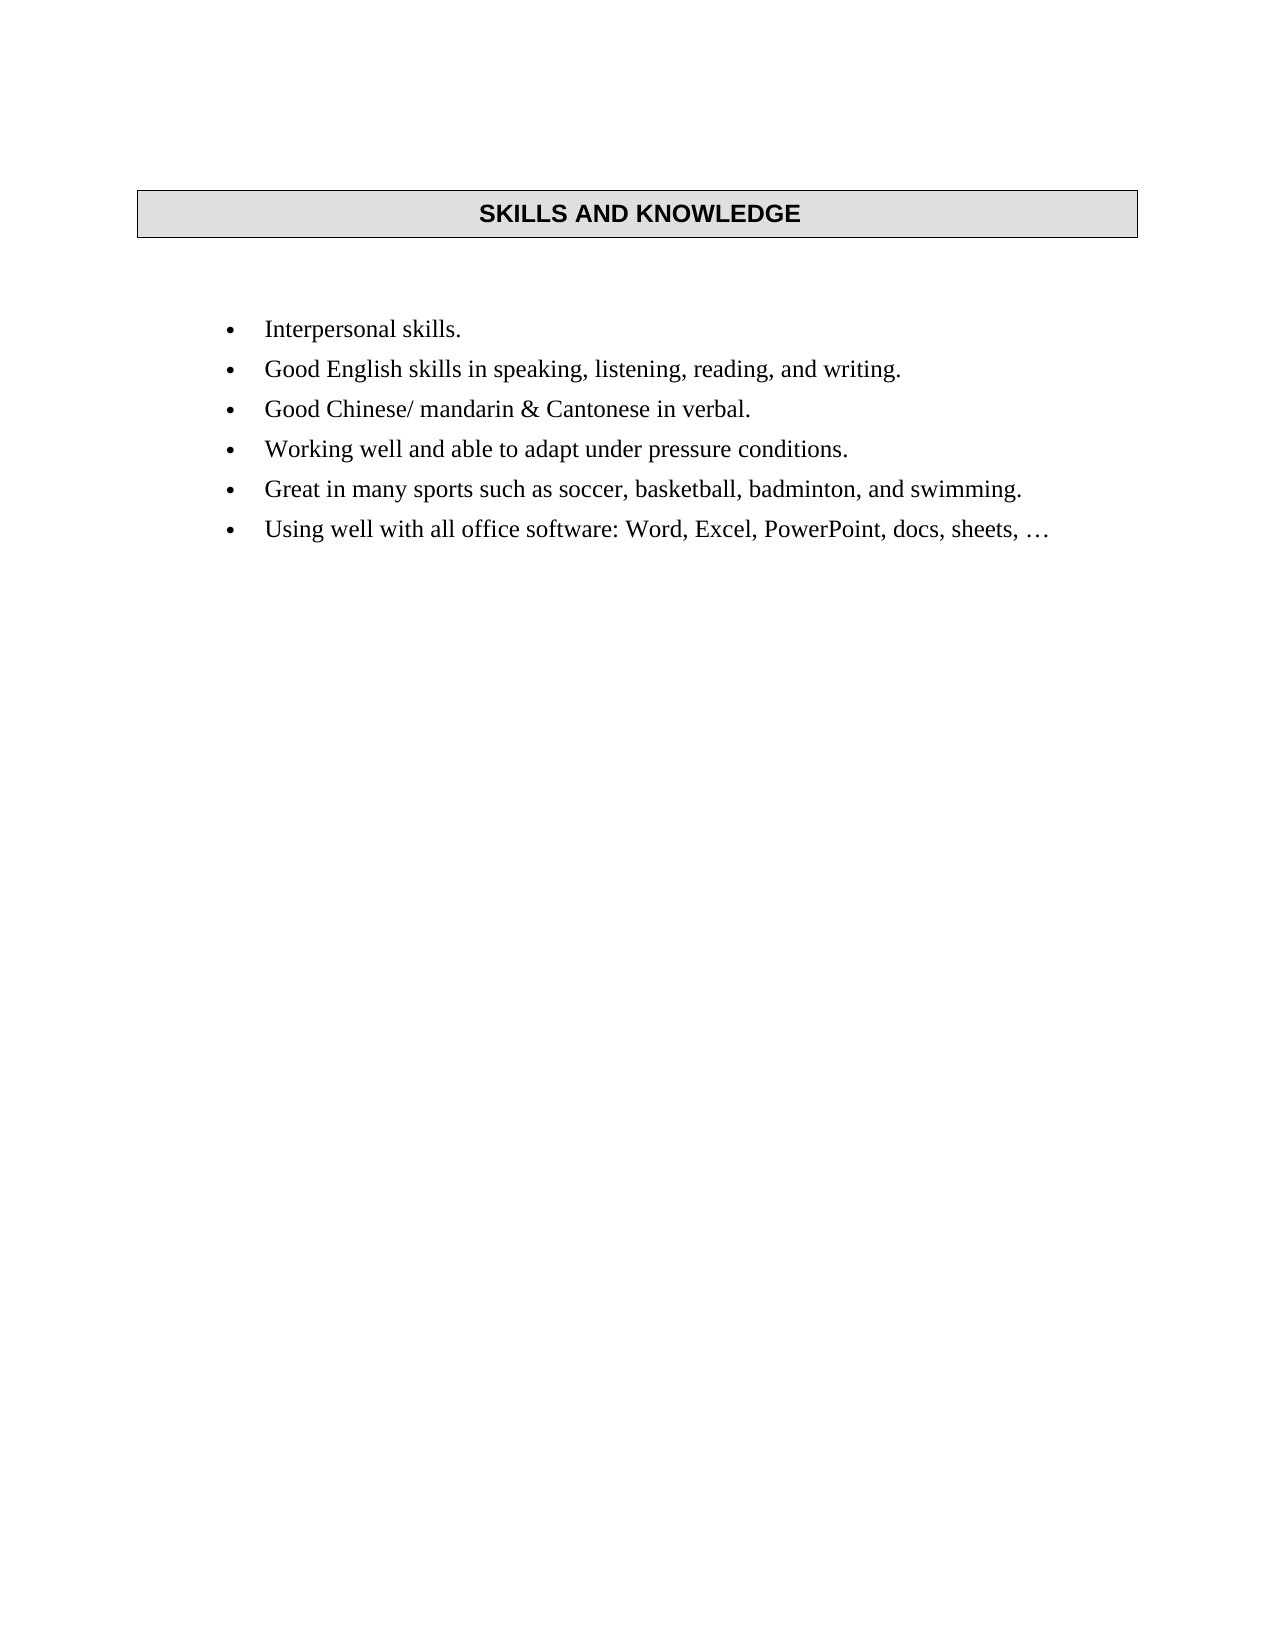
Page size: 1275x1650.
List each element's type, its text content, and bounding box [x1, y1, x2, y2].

list Good English skills in speaking, listening, reading, and writing. [227, 354, 1157, 383]
list Using well with all office software: Word, Excel, PowerPoint, docs, sheets, … [227, 514, 1157, 543]
list Interpersonal skills. [227, 314, 1157, 343]
list Good Chinese/ mandarin & Cantonese in verbal. [227, 394, 1157, 423]
list Great in many sports such as soccer, basketball, badminton, and swimming. [227, 474, 1157, 503]
list Working well and able to adapt under pressure conditions. [227, 434, 1157, 463]
